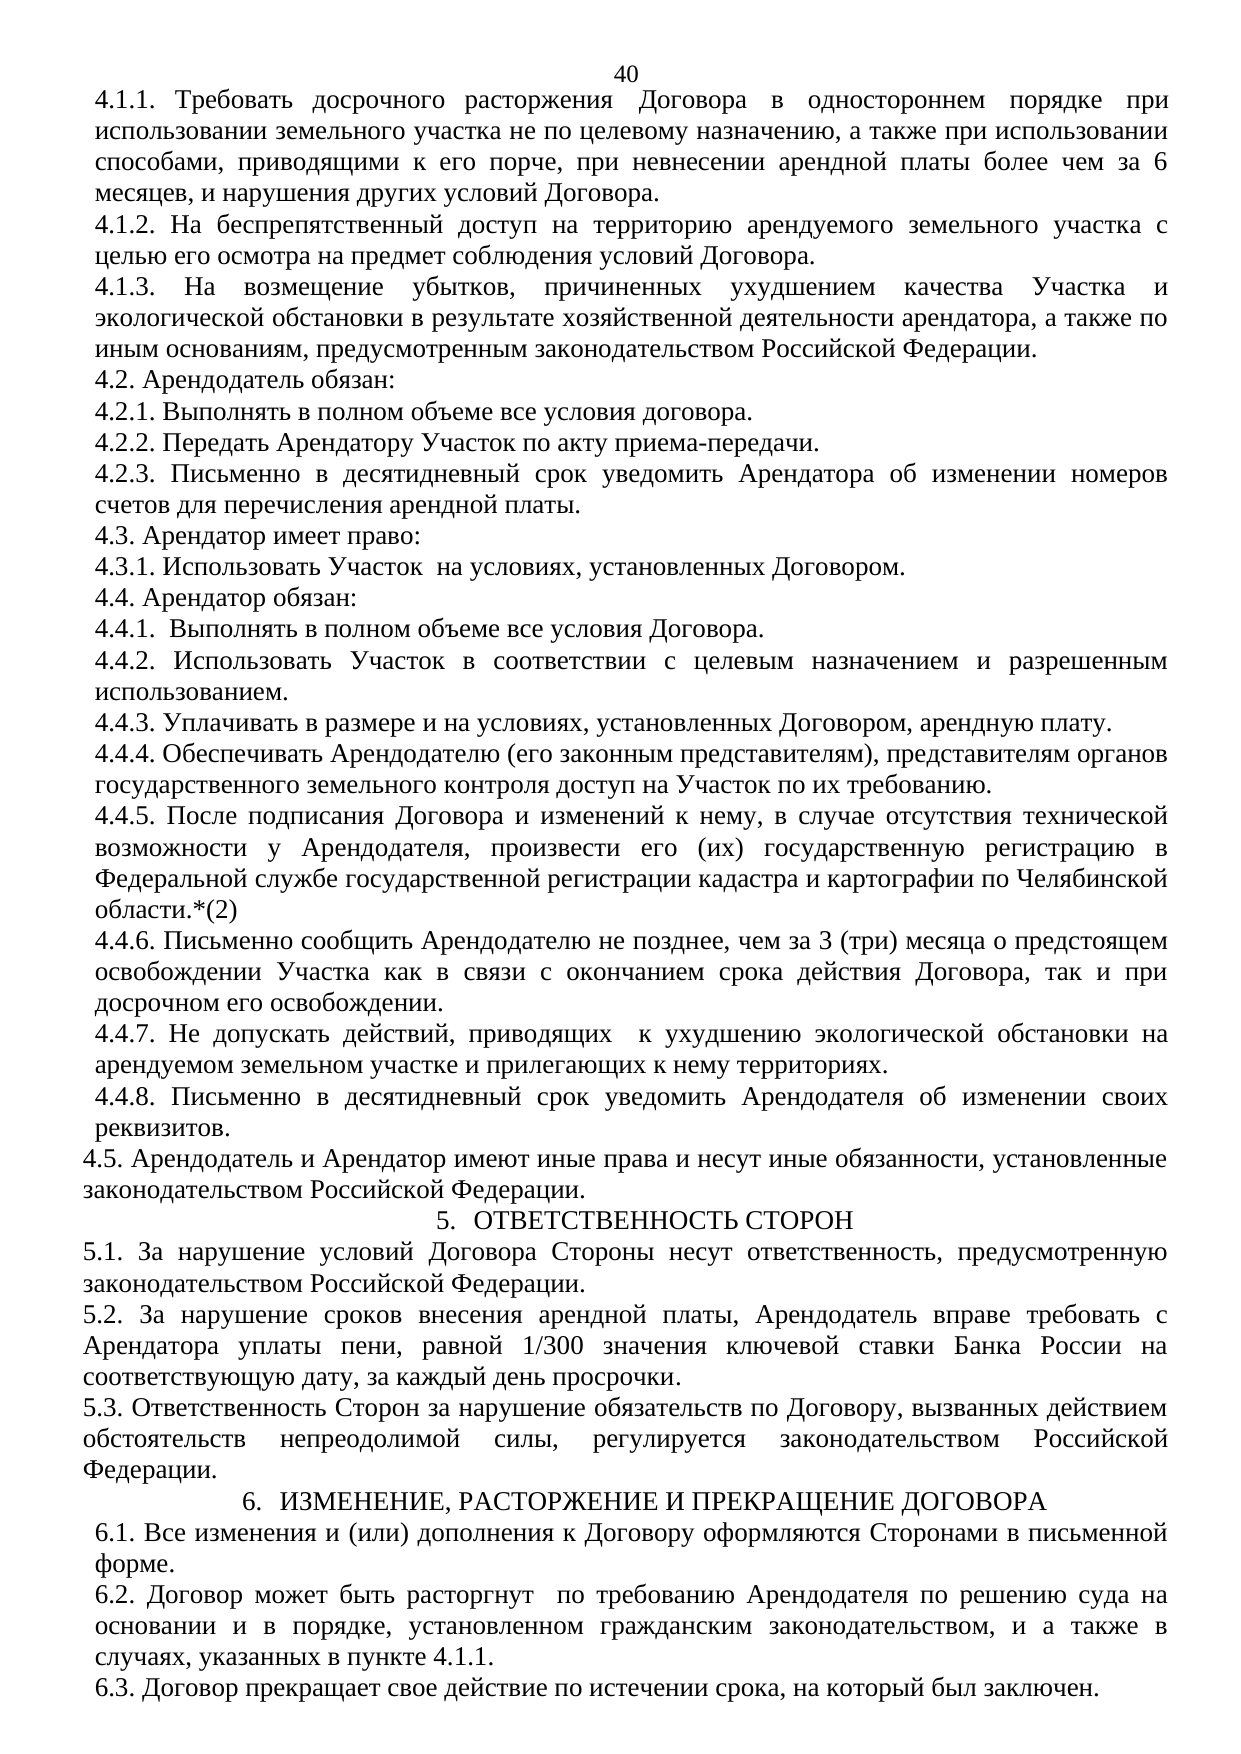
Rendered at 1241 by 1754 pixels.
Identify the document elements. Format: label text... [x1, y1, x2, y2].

text 4.3. Арендатор имеет право: [94, 519, 1169, 550]
text 4.2. Арендодатель обязан: [94, 363, 1169, 394]
list ИЗМЕНЕНИЕ, РАСТОРЖЕНИЕ И ПРЕКРАЩЕНИЕ ДОГОВОРА [120, 1485, 1169, 1516]
text 4.1.1. Требовать досрочного расторжения Договора в одностороннем порядке при использовании земельного участка не по целевому назначению, а также при использовании способами, приводящими к его порче, при невнесении арендной платы более чем за 6 месяцев, и нарушения других условий Договора. [94, 83, 1169, 208]
list ОТВЕТСТВЕННОСТЬ СТОРОН [120, 1204, 1169, 1236]
text 4.1.2. На беспрепятственный доступ на территорию арендуемого земельного участка с целью его осмотра на предмет соблюдения условий Договора. [94, 208, 1169, 270]
text 4.4.7. Не допускать действий, приводящих к ухудшению экологической обстановки на арендуемом земельном участке и прилегающих к нему территориях. [94, 1017, 1169, 1080]
text 4.4.6. Письменно сообщить Арендодателю не позднее, чем за 3 (три) месяца о предстоящем освобождении Участка как в связи с окончанием срока действия Договора, так и при досрочном его освобождении. [94, 924, 1169, 1017]
text 5.1. За нарушение условий Договора Стороны несут ответственность, предусмотренную законодательством Российской Федерации. [83, 1236, 1169, 1298]
text 5.3. Ответственность Сторон за нарушение обязательств по Договору, вызванных действием обстоятельств непреодолимой силы, регулируется законодательством Российской Федерации. [83, 1391, 1169, 1485]
text 6.1. Все изменения и (или) дополнения к Договору оформляются Сторонами в письменной форме. [94, 1516, 1169, 1578]
text 4.4.8. Письменно в десятидневный срок уведомить Арендодателя об изменении своих реквизитов. [94, 1080, 1169, 1142]
text 6.2. Договор может быть расторгнут по требованию Арендодателя по решению суда на основании и в порядке, установленном гражданским законодательством, и а также в случаях, указанных в пункте 4.1.1. [94, 1578, 1169, 1672]
text 4.2.2. Передать Арендатору Участок по акту приема-передачи. [94, 426, 1169, 457]
text 4.4.3. Уплачивать в размере и на условиях, установленных Договором, арендную плату. [94, 706, 1169, 737]
text 4.3.1. Использовать Участок на условиях, установленных Договором. [94, 550, 1169, 581]
text 4.4.1. Выполнять в полном объеме все условия Договора. [94, 613, 1169, 644]
text 4.5. Арендодатель и Арендатор имеют иные права и несут иные обязанности, установленные законодательством Российской Федерации. [83, 1142, 1169, 1204]
text 4.4.5. После подписания Договора и изменений к нему, в случае отсутствия технической возможности у Арендодателя, произвести его (их) государственную регистрацию в Федеральной службе государственной регистрации кадастра и картографии по Челябинской области.*(2) [94, 799, 1169, 924]
text 4.2.3. Письменно в десятидневный срок уведомить Арендатора об изменении номеров счетов для перечисления арендной платы. [94, 457, 1169, 519]
text 6.3. Договор прекращает свое действие по истечении срока, на который был заключен. [94, 1672, 1169, 1703]
text 4.4.2. Использовать Участок в соответствии с целевым назначением и разрешенным использованием. [94, 644, 1169, 706]
text 4.4.4. Обеспечивать Арендодателю (его законным представителям), представителям органов государственного земельного контроля доступ на Участок по их требованию. [94, 737, 1169, 799]
text 4.2.1. Выполнять в полном объеме все условия договора. [94, 394, 1169, 426]
text 4.4. Арендатор обязан: [94, 581, 1169, 613]
text 5.2. За нарушение сроков внесения арендной платы, Арендодатель вправе требовать с Арендатора уплаты пени, равной 1/300 значения ключевой ставки Банка России на соответствующую дату, за каждый день просрочки. [83, 1298, 1169, 1391]
text 4.1.3. На возмещение убытков, причиненных ухудшением качества Участка и экологической обстановки в результате хозяйственной деятельности арендатора, а также по иным основаниям, предусмотренным законодательством Российской Федерации. [94, 270, 1169, 363]
